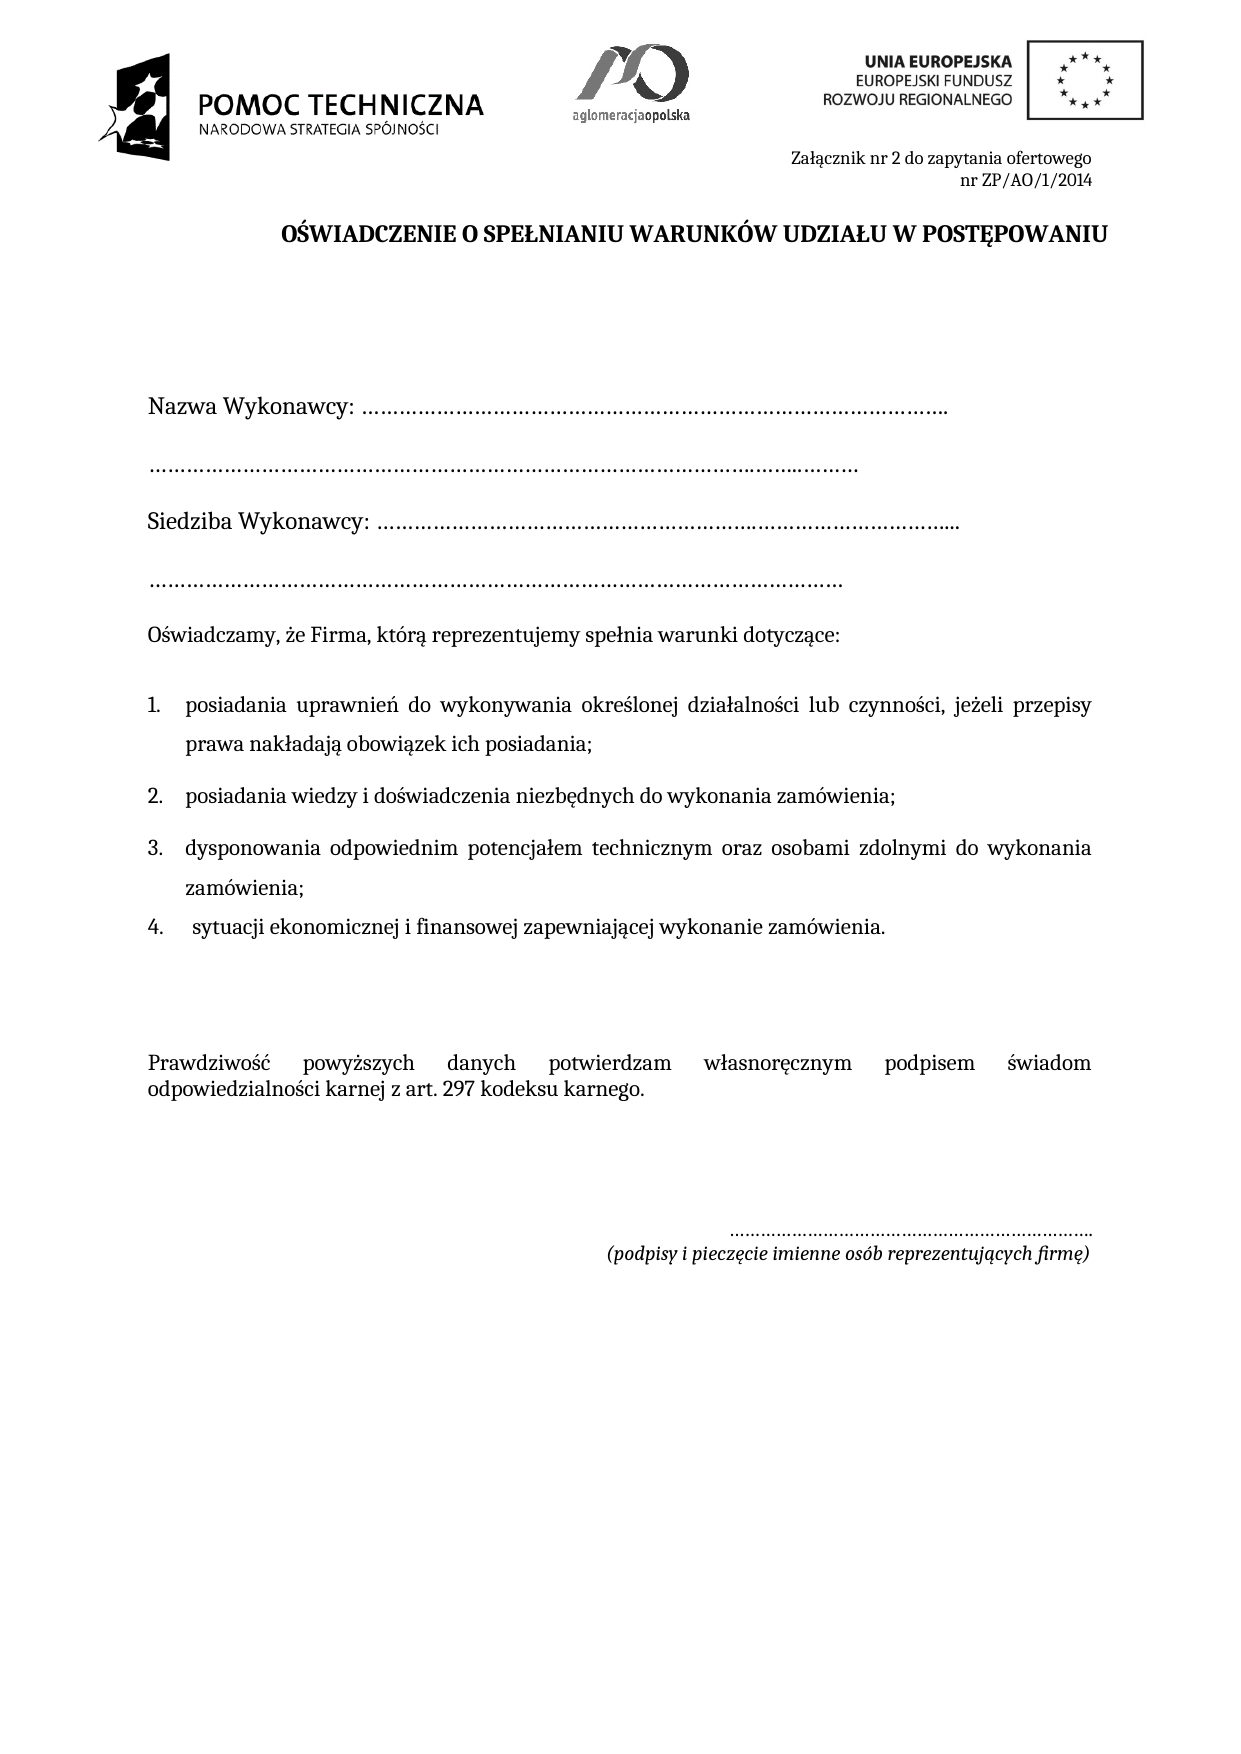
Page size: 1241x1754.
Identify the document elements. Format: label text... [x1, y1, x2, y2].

text nr ZP/AO/1/2014 [535, 169, 1093, 191]
picture [803, 18, 1163, 142]
text Nazwa Wykonawcy: …………………………………………………………………………………. [148, 392, 1093, 421]
text …………………………………………………………………………………….……..……… [148, 449, 1093, 478]
list sytuacji ekonomicznej i finansowej zapewniającej wykonanie zamówienia. [148, 914, 1093, 940]
text ……………………………………………………………. [148, 1217, 1093, 1241]
picture [50, 0, 535, 209]
picture [569, 40, 695, 126]
text Prawdziwość powyższych danych potwierdzam własnoręcznym podpisem świadom odpowiedzialności karnej z art. 297 kodeksu karnego. [148, 1050, 1093, 1102]
text ………………………………………………………………………………………………… [148, 564, 1093, 593]
text Oświadczamy, że Firma, którą reprezentujemy spełnia warunki dotyczące: [148, 622, 1093, 648]
text Załącznik nr 2 do zapytania ofertowego [535, 148, 1093, 169]
list posiadania wiedzy i doświadczenia niezbędnych do wykonania zamówienia; [148, 783, 1093, 809]
text (podpisy i pieczęcie imienne osób reprezentujących firmę) [443, 1241, 1093, 1265]
list dysponowania odpowiednim potencjałem technicznym oraz osobami zdolnymi do wykonania zamówienia; [148, 835, 1093, 901]
text Siedziba Wykonawcy: …………………………………………………….…………………………... [148, 507, 1093, 536]
text OŚWIADCZENIE O SPEŁNIANIU WARUNKÓW UDZIAŁU W POSTĘPOWANIU [148, 219, 1240, 248]
list posiadania uprawnień do wykonywania określonej działalności lub czynności, jeżeli przepisy prawa nakładają obowiązek ich posiadania; [148, 691, 1093, 757]
